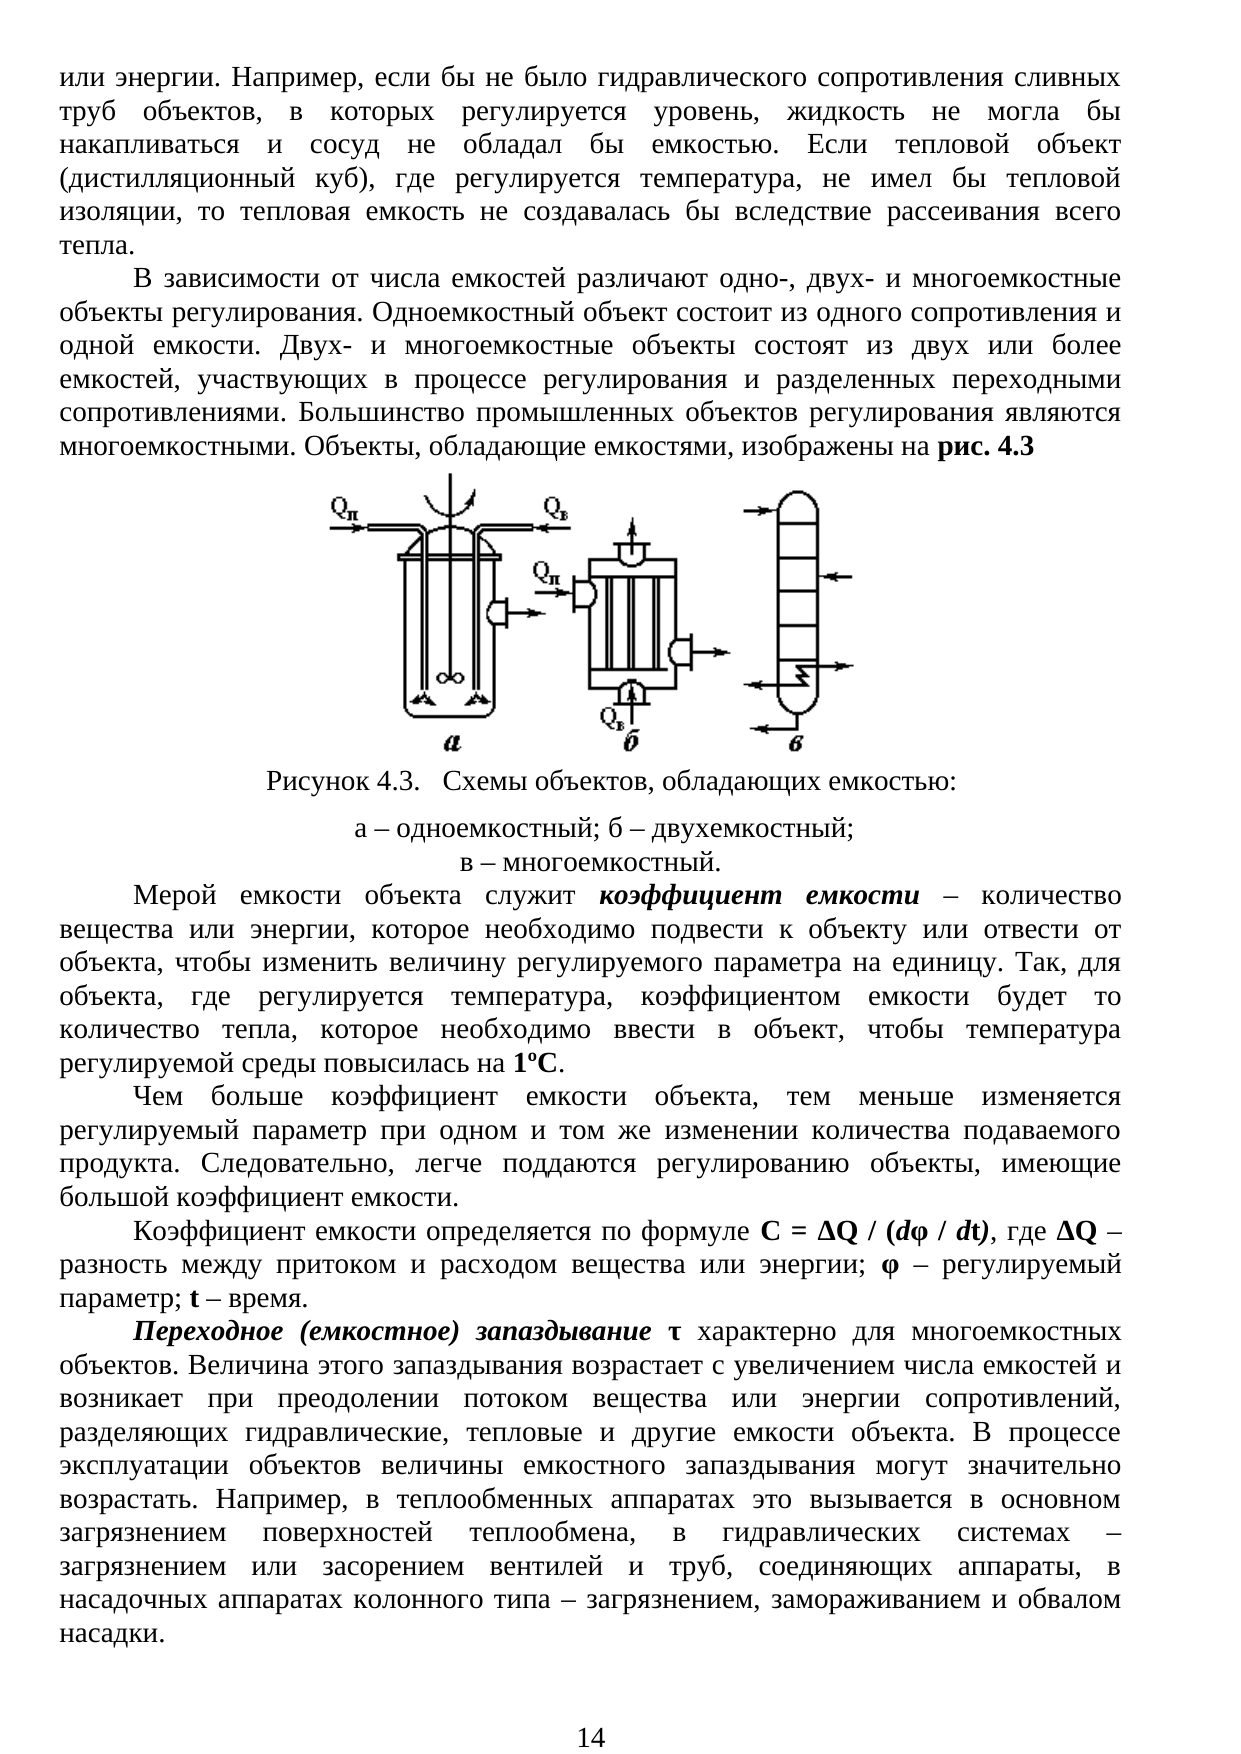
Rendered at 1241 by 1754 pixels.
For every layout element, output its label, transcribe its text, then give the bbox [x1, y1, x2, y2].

text В зависимости от числа емкостей различают одно-, двух- и многоемкостные объекты регулирования. Одноемкостный объект состоит из одного сопротивления и одной емкости. Двух- и многоемкостные объекты состоят из двух или более емкостей, участвующих в процессе регулирования и разделенных переходными сопротивлениями. Большинство промышленных объектов регулирования являются многоемкостными. Объекты, обладающие емкостями, изображены на рис. 4.3 [59, 260, 1122, 462]
picture [316, 461, 865, 764]
text Коэффициент емкости определяется по формуле С = ΔQ / (dφ / dt), где ΔQ – разность между притоком и расходом вещества или энергии; φ – регулируемый параметр; t – время. [59, 1213, 1122, 1313]
text Мерой емкости объекта служит коэффициент емкости – количество вещества или энергии, которое необходимо подвести к объекту или отвести от объекта, чтобы изменить величину регулируемого параметра на единицу. Так, для объекта, где регулируется температура, коэффициентом емкости будет то количество тепла, которое необходимо ввести в объект, чтобы температура регулируемой среды повысилась на 1ºС. [59, 877, 1122, 1078]
text Переходное (емкостное) запаздывание τ характерно для многоемкостных объектов. Величина этого запаздывания возрастает с увеличением числа емкостей и возникает при преодолении потоком вещества или энергии сопротивлений, разделяющих гидравлические, тепловые и другие емкости объекта. В процессе эксплуатации объектов величины емкостного запаздывания могут значительно возрастать. Например, в теплообменных аппаратах это вызывается в основном загрязнением поверхностей теплообмена, в гидравлических системах – загрязнением или засорением вентилей и труб, соединяющих аппараты, в насадочных аппаратах колонного типа – загрязнением, замораживанием и обвалом насадки. [59, 1313, 1122, 1649]
text а – одноемкостный; б – двухемкостный; [354, 810, 1122, 844]
text Чем больше коэффициент емкости объекта, тем меньше изменяется регулируемый параметр при одном и том же изменении количества подаваемого продукта. Следовательно, легче поддаются регулированию объекты, имеющие большой коэффициент емкости. [59, 1078, 1122, 1213]
text в – многоемкостный. [59, 844, 1122, 877]
text Рисунок 4.3. Схемы объектов, обладающих емкостью: [177, 763, 1122, 797]
